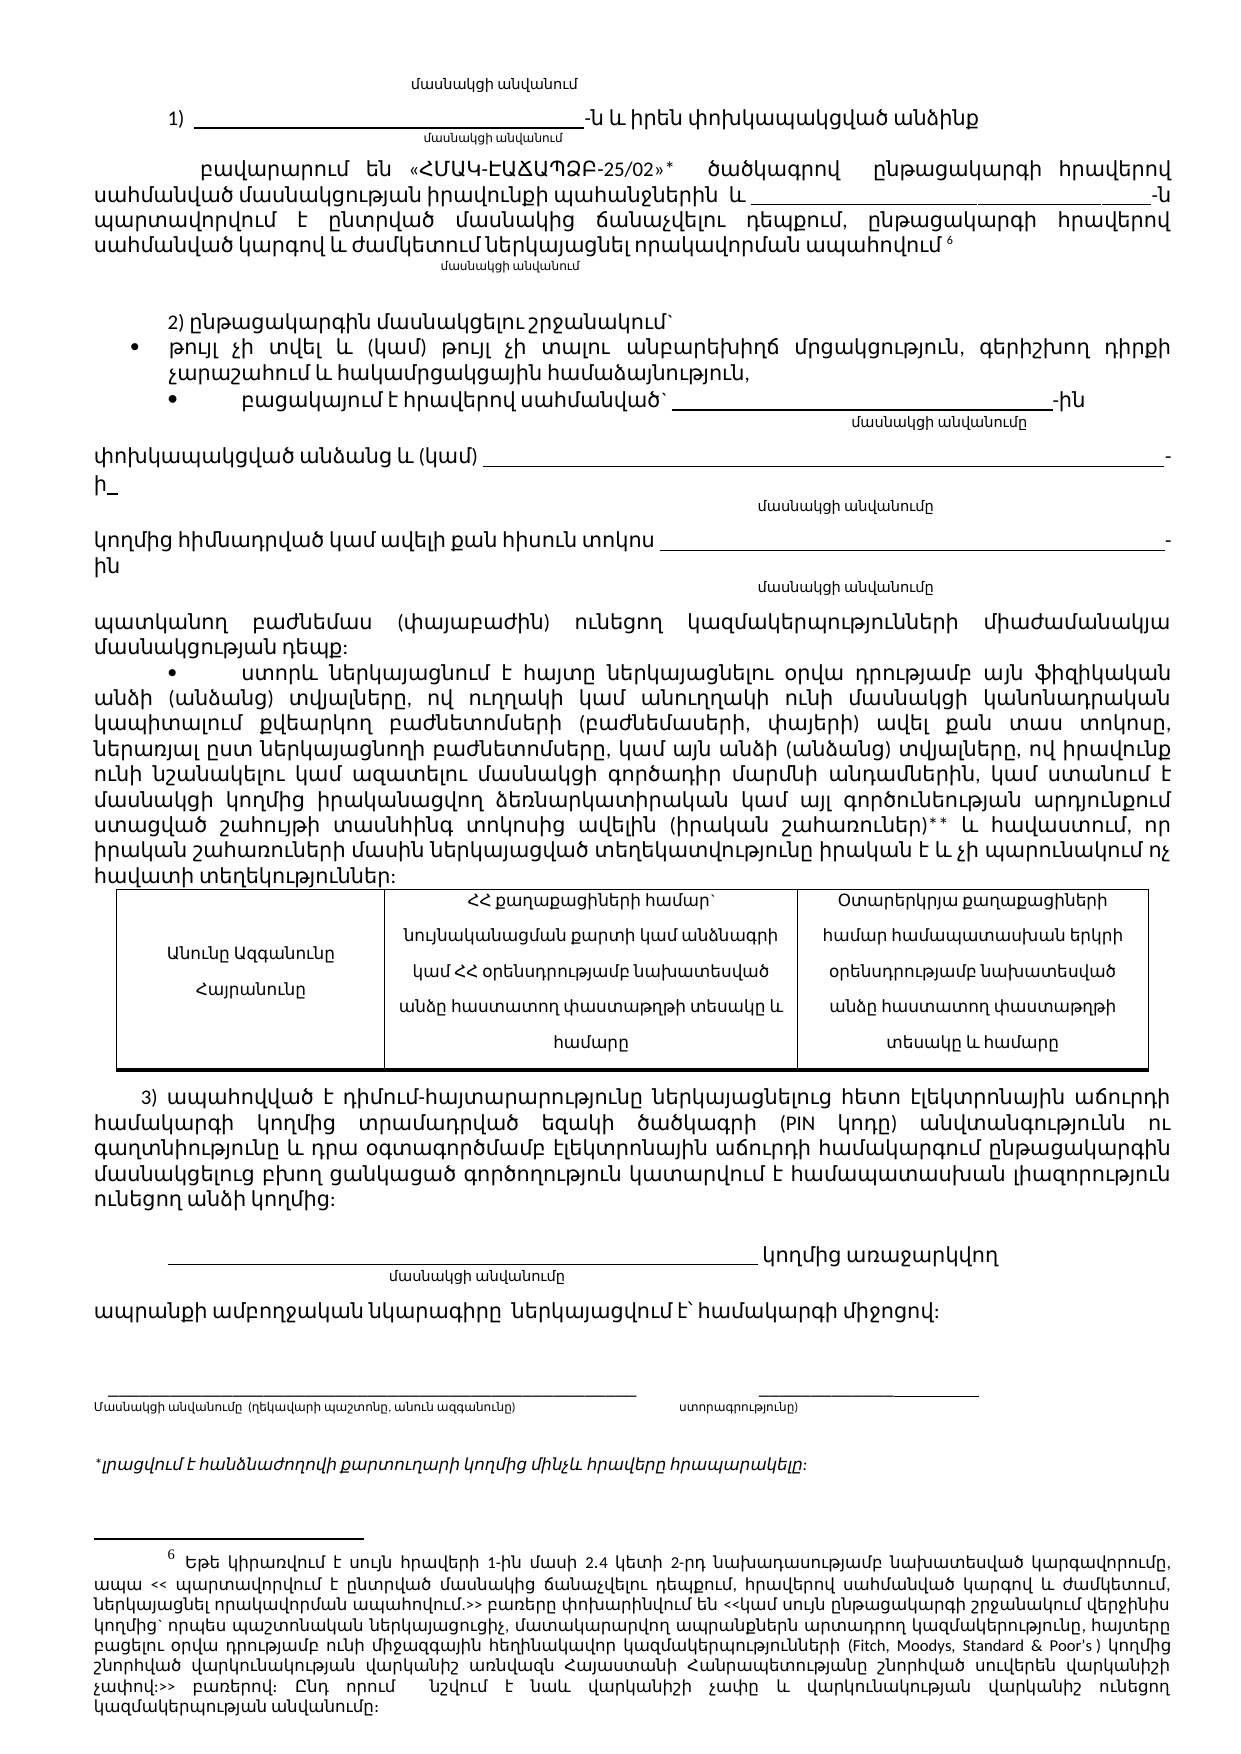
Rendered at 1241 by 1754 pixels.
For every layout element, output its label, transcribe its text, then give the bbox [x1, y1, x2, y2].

text բավարարում են «ՀՄԱԿ-ԷԱՃԱՊՁԲ-25/02»* ծածկագրով ընթացակարգի հրավերով սահմանված մասնակցության իրավունքի պահանջներին և -ն պարտավորվում է ընտրված մասնակից ճանաչվելու դեպքում, ընթացակարգի հրավերով սահմանված կարգով և ժամկետում ներկայացնել որակավորման ապահովում [94, 156, 1171, 258]
text մասնակցի անվանումը [94, 1268, 1171, 1298]
text մասնակցի անվանումը [94, 497, 1171, 528]
list ստորև ներկայացնում է հայտը ներկայացնելու օրվա դրությամբ այն ֆիզիկական անձի (անձանց) տվյալները, ով ուղղակի կամ անուղղակի ունի մասնակցի կանոնադրական կապիտալում քվեարկող բաժնետոմսերի (բաժնեմասերի, փայերի) ավել քան տաս տոկոսը, ներառյալ ըստ ներկայացնողի բաժնետոմսերը, կամ այն անձի (անձանց) տվյալները, ով իրավունք ունի նշանակելու կամ ազատելու մասնակցի գործադիր մարմնի անդամներին, կամ ստանում է մասնակցի կողմից իրականացվող ձեռնարկատիրական կամ այլ գործունեության արդյունքում ստացված շահույթի տասնհինգ տոկոսից ավելին (իրական շահառուներ)** և հավաստում, որ իրական շահառուների մասին ներկայացված տեղեկատվությունը իրական է և չի պարունակում ոչ հավատի տեղեկություններ: [94, 660, 1171, 888]
text ___________________________________________________ _____________ Մասնակցի անվանումը (ղեկավարի պաշտոնը, անուն ազգանունը) ստորագրությունը) [94, 1374, 1171, 1425]
text ապրանքի ամբողջական նկարագիրը ներկայացվում է՝ համակարգի միջոցով: [94, 1298, 1171, 1323]
list թույլ չի տվել և (կամ) թույլ չի տալու անբարեխիղճ մրցակցություն, գերիշխող դիրքի չարաշահում և հակամրցակցային համաձայնություն, [131, 334, 1171, 385]
text 2) ընթացակարգին մասնակցելու շրջանակում` [94, 309, 1171, 334]
table_header Անունը Ազգանունը Հայրանունը [117, 890, 384, 1068]
text պատկանող բաժնեմաս (փայաբաժին) ունեցող կազմակերպությունների միաժամանակյա մասնակցության դեպք: [94, 609, 1171, 660]
text կողմից հիմնադրված կամ ավելի քան հիսուն տոկոս -ին [94, 528, 1171, 578]
list բացակայում է հրավերով սահմանված` -ին [94, 385, 1171, 413]
text 1) -ն և իրեն փոխկապակցված անձինք [94, 106, 1171, 131]
table_header Օտարերկրյա քաղաքացիների համար համապատասխան երկրի օրենսդրությամբ նախատեսված անձը հաստատող փաստաթղթի տեսակը և համարը [798, 890, 1148, 1068]
text *լրացվում է հանձնաժողովի քարտուղարի կողմից մինչև հրավերը հրապարակելը: [94, 1454, 1171, 1474]
text մասնակցի անվանումը [94, 578, 1171, 609]
text մասնակցի անվանում [94, 75, 1171, 106]
text փոխկապակցված անձանց և (կամ) -ի [94, 444, 1171, 497]
text մասնակցի անվանում [94, 131, 1171, 156]
text մասնակցի անվանում [94, 258, 1171, 283]
table_header ՀՀ քաղաքացիների համար` նույնականացման քարտի կամ անձնագրի կամ ՀՀ օրենսդրությամբ նախատեսված անձը հաստատող փաստաթղթի տեսակը և համարը [385, 890, 797, 1068]
text կողմից առաջարկվող [94, 1242, 1171, 1268]
text մասնակցի անվանումը [94, 413, 1171, 444]
text 3) ապահովված է դիմում-հայտարարությունը ներկայացնելուց հետո էլեկտրոնային աճուրդի համակարգի կողմից տրամադրված եզակի ծածկագրի (PIN կոդը) անվտանգությունն ու գաղտնիությունը և դրա օգտագործմամբ էլեկտրոնային աճուրդի համակարգում ընթացակարգին մասնակցելուց բխող ցանկացած գործողություն կատարվում է համապատասխան լիազորություն ունեցող անձի կողմից: [94, 1084, 1171, 1212]
